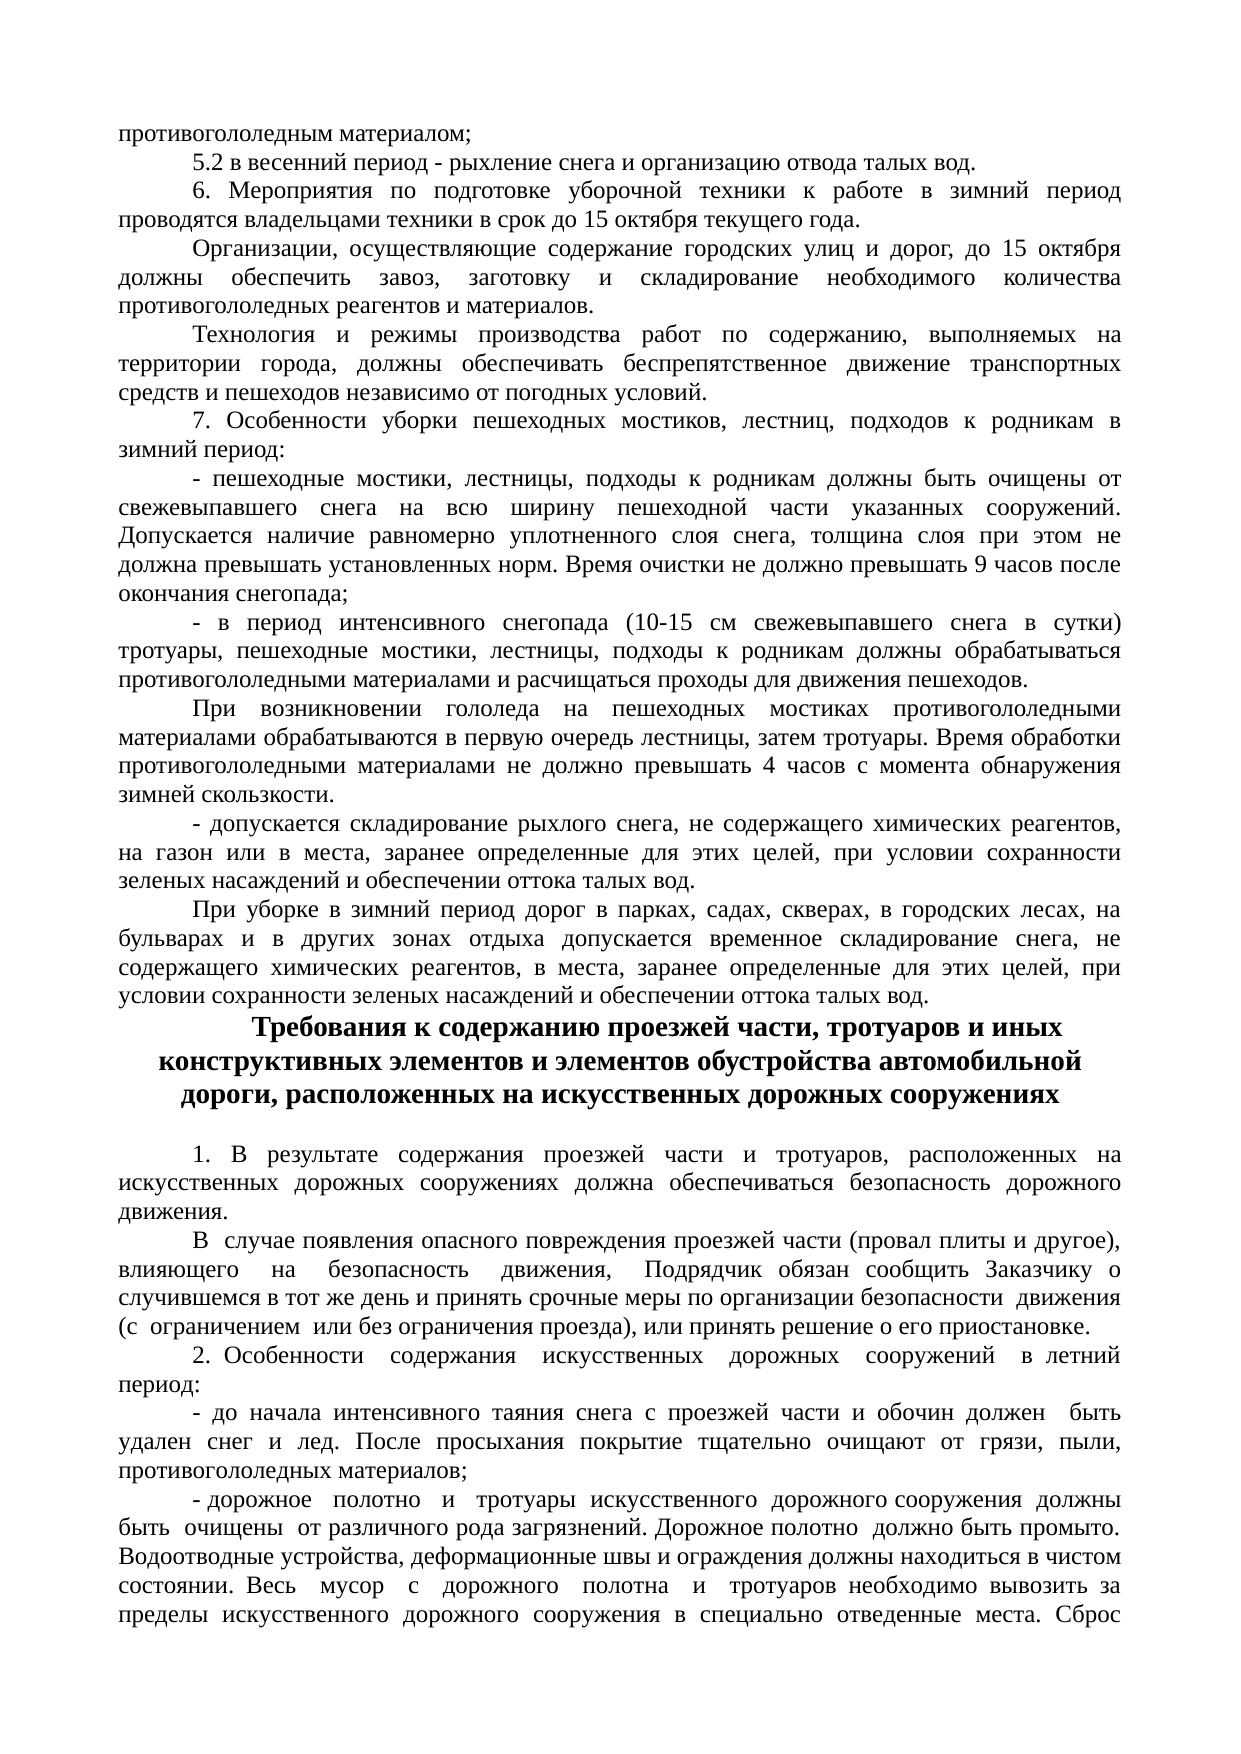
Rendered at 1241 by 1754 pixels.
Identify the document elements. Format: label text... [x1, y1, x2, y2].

text - до начала интенсивного таяния снега с проезжей части и обочин должен быть удален снег и лед. После просыхания покрытие тщательно очищают от грязи, пыли, противогололедных материалов; [118, 1397, 1122, 1484]
text 7. Особенности уборки пешеходных мостиков, лестниц, подходов к родникам в зимний период: [118, 406, 1122, 463]
text Организации, осуществляющие содержание городских улиц и дорог, до 15 октября должны обеспечить завоз, заготовку и складирование необходимого количества противогололедных реагентов и материалов. [118, 233, 1122, 319]
text 1. В результате содержания проезжей части и тротуаров, расположенных на искусственных дорожных сооружениях должна обеспечиваться безопасность дорожного движения. [118, 1139, 1122, 1225]
text Требования к содержанию проезжей части, тротуаров и иных конструктивных элементов и элементов обустройства автомобильной дороги, расположенных на искусственных дорожных сооружениях [118, 1009, 1122, 1110]
text При уборке в зимний период дорог в парках, садах, скверах, в городских лесах, на бульварах и в других зонах отдыха допускается временное складирование снега, не содержащего химических реагентов, в места, заранее определенные для этих целей, при условии сохранности зеленых насаждений и обеспечении оттока талых вод. [118, 894, 1122, 1009]
text 5.2 в весенний период - рыхление снега и организацию отвода талых вод. [118, 147, 1122, 176]
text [118, 118, 1122, 147]
text - в период интенсивного снегопада (10- свежевыпавшего снега в сутки) тротуары, пешеходные мостики, лестницы, подходы к родникам должны обрабатываться противогололедными материалами и расчищаться проходы для движения пешеходов. [118, 607, 1122, 693]
text При возникновении гололеда на пешеходных мостиках противогололедными материалами обрабатываются в первую очередь лестницы, затем тротуары. Время обработки противогололедными материалами не должно превышать 4 часов с момента обнаружения зимней скользкости. [118, 693, 1122, 808]
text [118, 1484, 1122, 1627]
text - допускается складирование рыхлого снега, не содержащего химических реагентов, на газон или в места, заранее определенные для этих целей, при условии сохранности зеленых насаждений и обеспечении оттока талых вод. [118, 808, 1122, 894]
text 2. Особенности содержания искусственных дорожных сооружений в летний период: [118, 1340, 1122, 1397]
text Технология и режимы производства работ по содержанию, выполняемых на территории города, должны обеспечивать беспрепятственное движение транспортных средств и пешеходов независимо от погодных условий. [118, 319, 1122, 406]
text 6. Мероприятия по подготовке уборочной техники к работе в зимний период проводятся владельцами техники в срок до 15 октября текущего года. [118, 176, 1122, 233]
text В случае появления опасного повреждения проезжей части (провал плиты и другое), влияющего на безопасность движения, Подрядчик обязан сообщить Заказчику о случившемся в тот же день и принять срочные меры по организации безопасности движения (с ограничением или без ограничения проезда), или принять решение о его приостановке. [118, 1225, 1122, 1340]
text - пешеходные мостики, лестницы, подходы к родникам должны быть очищены от свежевыпавшего снега на всю ширину пешеходной части указанных сооружений. Допускается наличие равномерно уплотненного слоя снега, толщина слоя при этом не должна превышать установленных норм. Время очистки не должно превышать 9 часов после окончания снегопада; [118, 463, 1122, 607]
